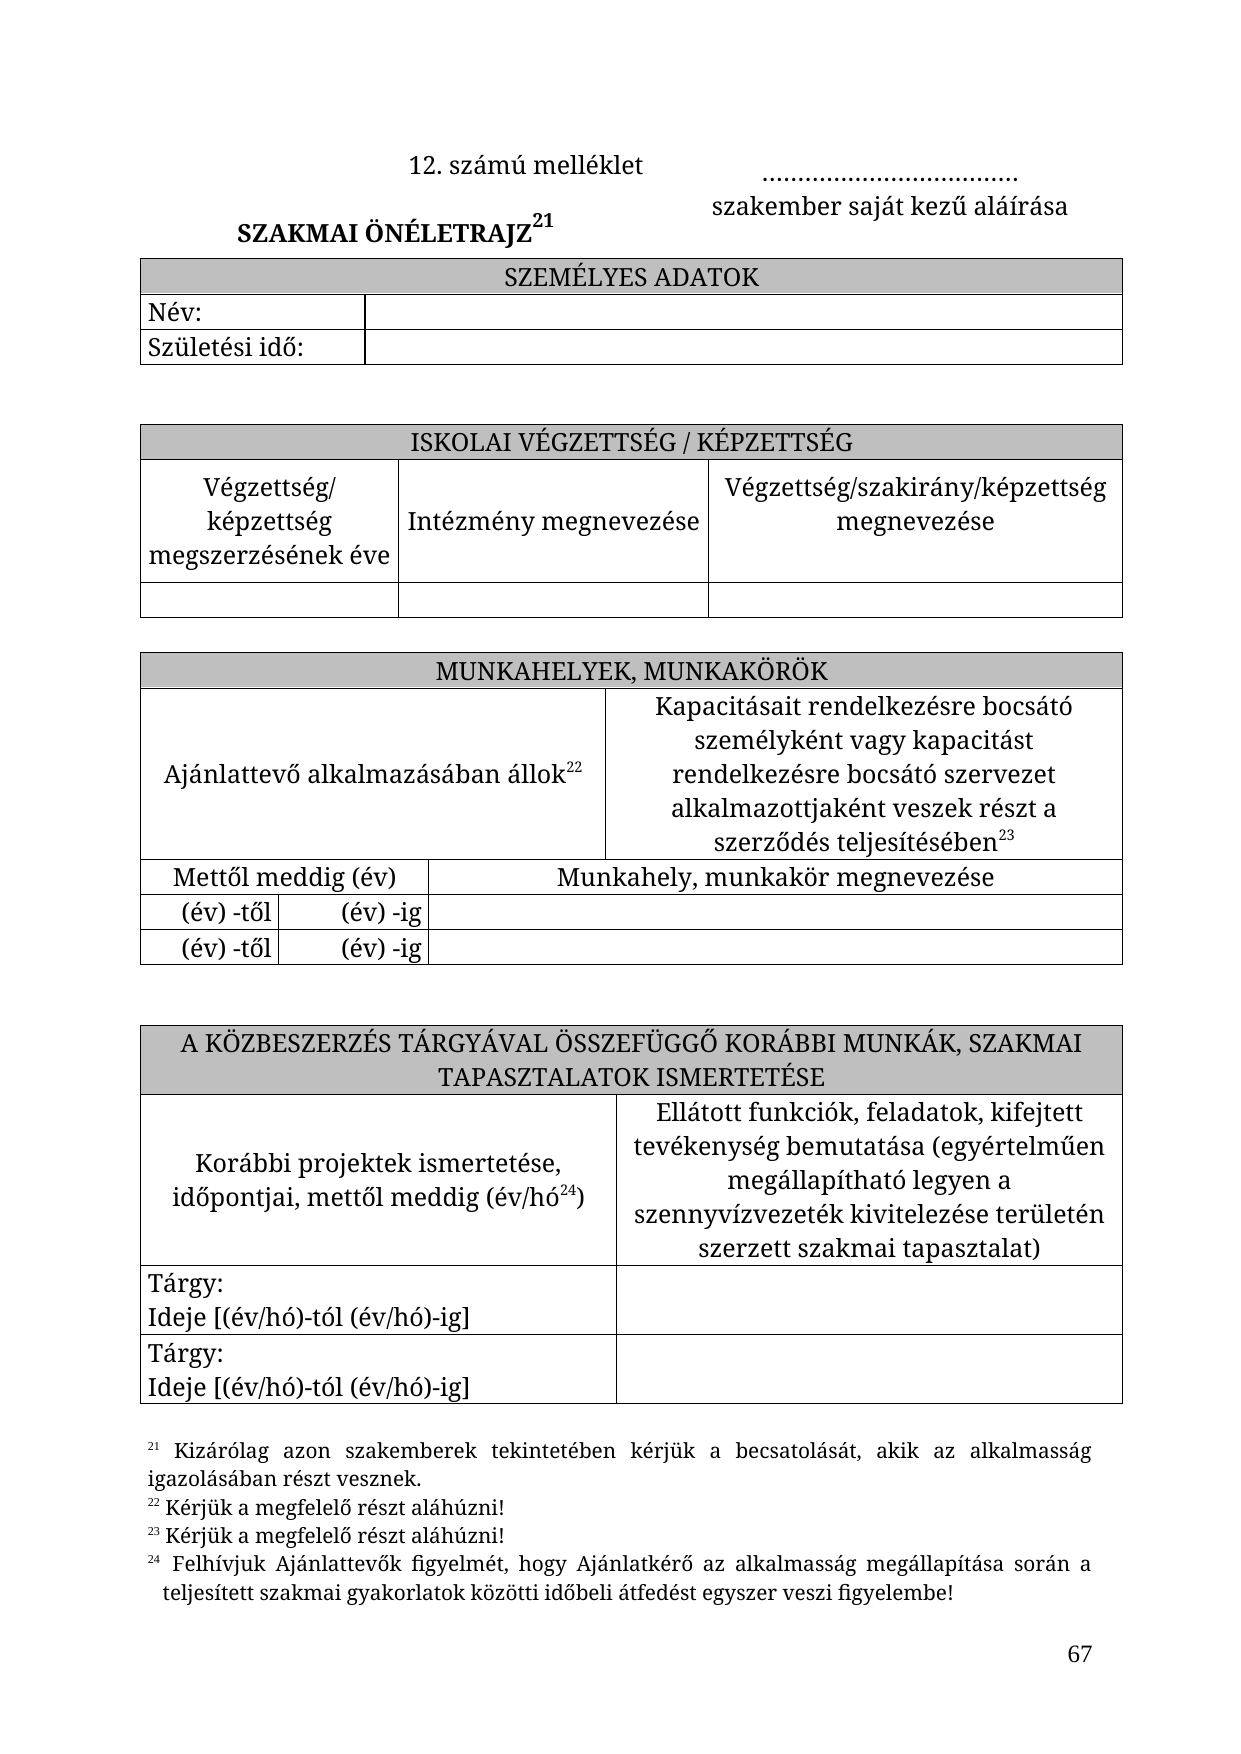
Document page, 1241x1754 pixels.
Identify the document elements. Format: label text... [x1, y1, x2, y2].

table_cell Tárgy: Ideje [(év/hó)-tól (év/hó)-ig] [141, 1266, 616, 1334]
table_cell Intézmény megnevezése [399, 460, 708, 582]
table_cell [399, 583, 708, 617]
table_cell (év) -től [141, 895, 278, 929]
table_cell (év) -ig [279, 930, 428, 964]
table_cell [429, 895, 1122, 929]
text 12. számú melléklet [148, 148, 1089, 182]
table_cell Ellátott funkciók, feladatok, kifejtett tevékenység bemutatása (egyértelműen megállapítható legyen a szennyvízvezeték kivitelezése területén szerzett szakmai tapasztalat) [617, 1095, 1122, 1265]
table_cell Születési idő: [141, 330, 364, 364]
table_cell [366, 295, 1122, 329]
table_cell Munkahely, munkakör megnevezése [429, 860, 1122, 894]
table_cell [709, 583, 1122, 617]
table_cell szakember saját kezű aláírása [658, 188, 1078, 222]
table_cell Mettől meddig (év) [141, 860, 428, 894]
table_cell (év) -től [141, 930, 278, 964]
table_cell (év) -ig [279, 895, 428, 929]
table_cell [617, 1335, 1122, 1403]
table_cell [366, 330, 1122, 364]
table_cell Név: [141, 295, 364, 329]
table_cell Kapacitásait rendelkezésre bocsátó személyként vagy kapacitást rendelkezésre bocsátó szervezet alkalmazottjaként veszek részt a szerződés teljesítésében [606, 689, 1122, 859]
table_header ……………………………… [658, 154, 1078, 188]
table_header MUNKAHELYEK, MUNKAKÖRÖK [141, 653, 1122, 687]
table_cell [429, 930, 1122, 964]
table_cell Tárgy: Ideje [(év/hó)-tól (év/hó)-ig] [141, 1335, 616, 1403]
table_cell Végzettség/szakirány/képzettség megnevezése [709, 460, 1122, 582]
table_cell Korábbi projektek ismertetése, időpontjai, mettől meddig (év/hó) [141, 1095, 616, 1265]
table_cell Ajánlattevő alkalmazásában állok [141, 689, 605, 859]
table_header A KÖZBESZERZÉS TÁRGYÁVAL ÖSSZEFÜGGŐ KORÁBBI MUNKÁK, Szakmai TAPASZTALATOK ISMERTETÉSE [141, 1026, 1122, 1094]
table_cell Végzettség/képzettség megszerzésének éve [141, 460, 398, 582]
table_cell [617, 1266, 1122, 1334]
table_cell [141, 583, 398, 617]
table_header SZEMÉLYES ADATOK [141, 259, 1122, 293]
subtitle SZAKMAI ÖNÉLETRAJZ [148, 207, 1093, 252]
table_header ISKOLAI VÉGZETTSÉG / KÉPZETTSÉG [141, 425, 1122, 459]
